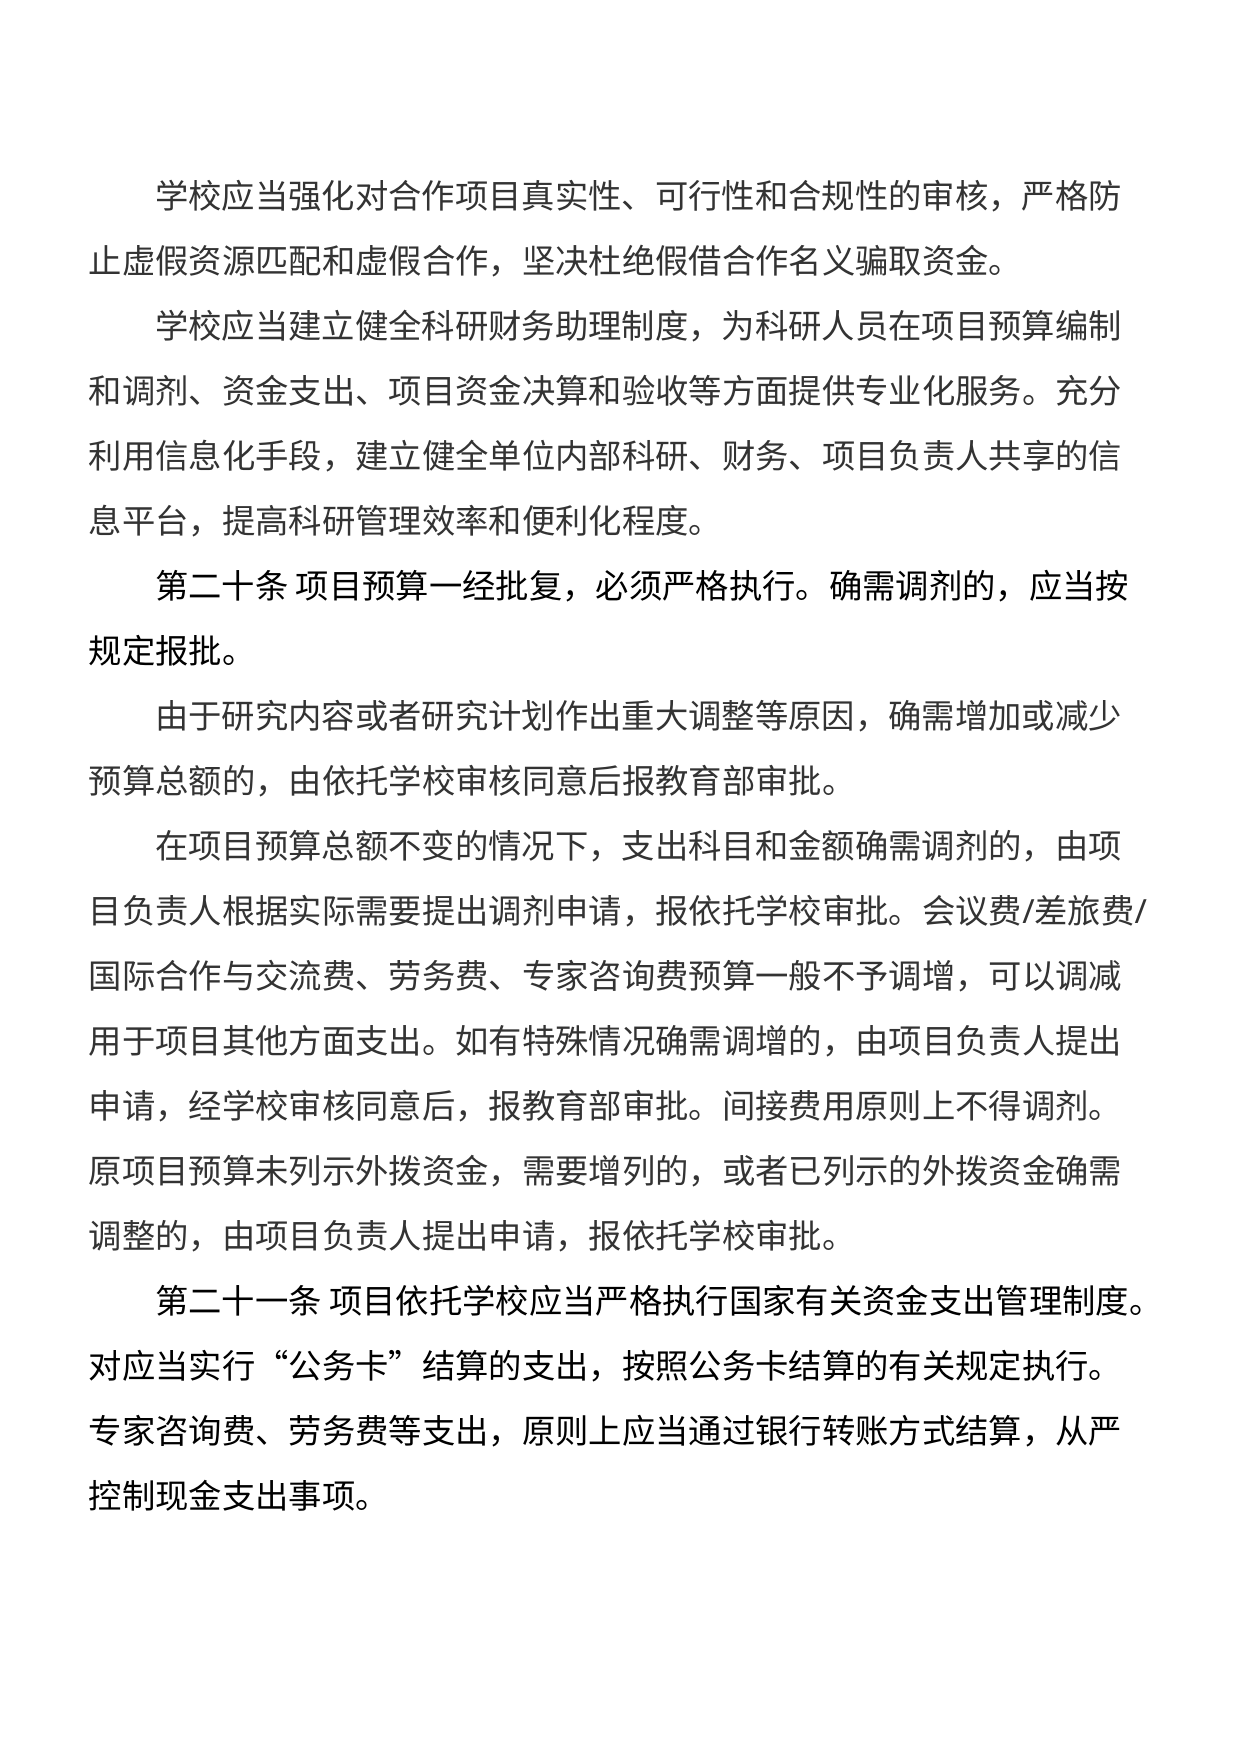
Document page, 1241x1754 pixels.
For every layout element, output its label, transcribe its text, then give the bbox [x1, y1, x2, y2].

text 学校应当强化对合作项目真实性、可行性和合规性的审核，严格防止虚假资源匹配和虚假合作，坚决杜绝假借合作名义骗取资金。 [89, 162, 1152, 292]
text 在项目预算总额不变的情况下，支出科目和金额确需调剂的，由项目负责人根据实际需要提出调剂申请，报依托学校审批。会议费/差旅费/国际合作与交流费、劳务费、专家咨询费预算一般不予调增，可以调减用于项目其他方面支出。如有特殊情况确需调增的，由项目负责人提出申请，经学校审核同意后，报教育部审批。间接费用原则上不得调剂。原项目预算未列示外拨资金，需要增列的，或者已列示的外拨资金确需调整的，由项目负责人提出申请，报依托学校审批。 [89, 812, 1152, 1267]
text 第二十一条 项目依托学校应当严格执行国家有关资金支出管理制度。对应当实行“公务卡”结算的支出，按照公务卡结算的有关规定执行。专家咨询费、劳务费等支出，原则上应当通过银行转账方式结算，从严控制现金支出事项。 [89, 1267, 1152, 1527]
text 第二十条 项目预算一经批复，必须严格执行。确需调剂的，应当按规定报批。 [89, 552, 1152, 682]
text 学校应当建立健全科研财务助理制度，为科研人员在项目预算编制和调剂、资金支出、项目资金决算和验收等方面提供专业化服务。充分利用信息化手段，建立健全单位内部科研、财务、项目负责人共享的信息平台，提高科研管理效率和便利化程度。 [89, 292, 1152, 552]
text 由于研究内容或者研究计划作出重大调整等原因，确需增加或减少预算总额的，由依托学校审核同意后报教育部审批。 [89, 682, 1152, 812]
